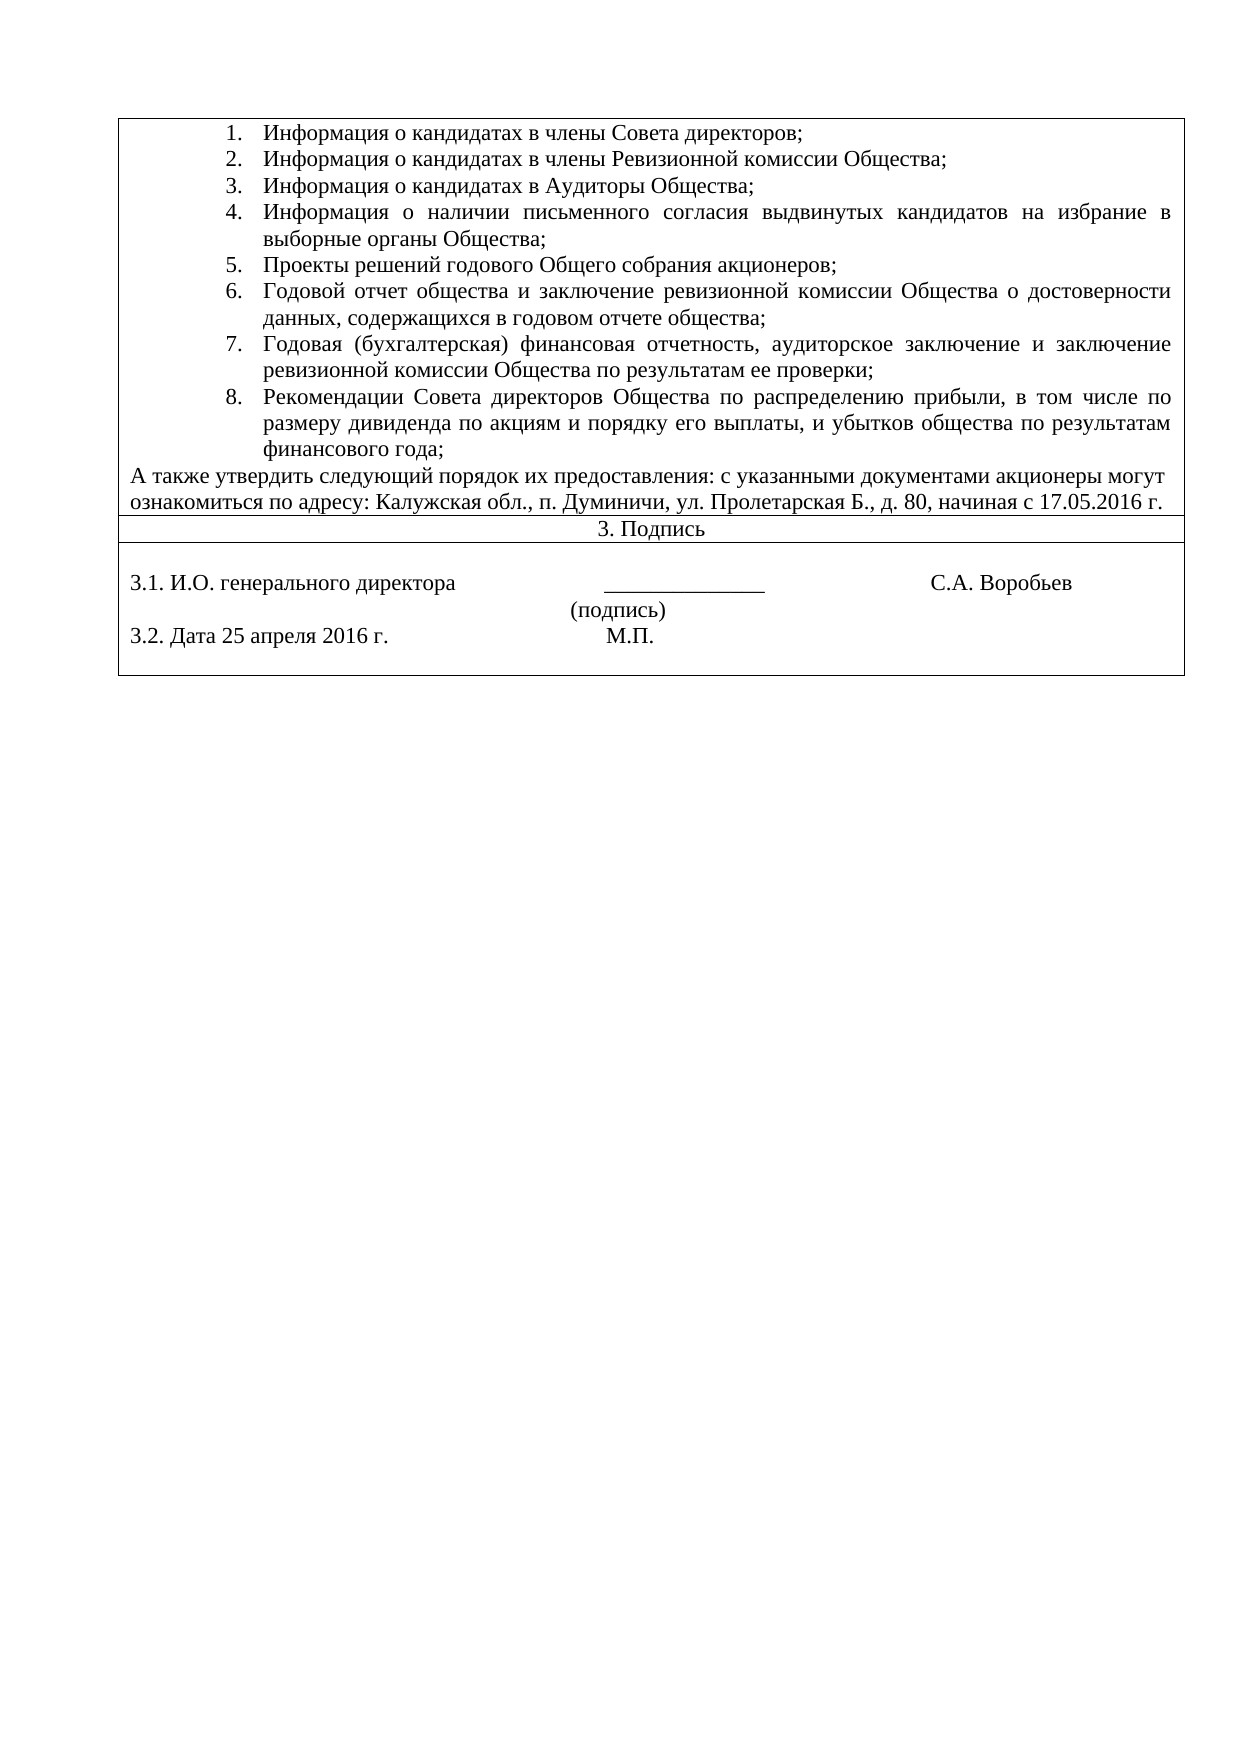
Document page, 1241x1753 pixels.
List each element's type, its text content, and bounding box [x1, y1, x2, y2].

table_cell 3. Подпись [119, 516, 1184, 542]
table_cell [119, 119, 1184, 514]
table_cell 3.1. И.О. генерального директора ______________ С.А. Воробьев (подпись) 3.2. Дата 25 апреля 2016 г. М.П. [119, 543, 1184, 675]
